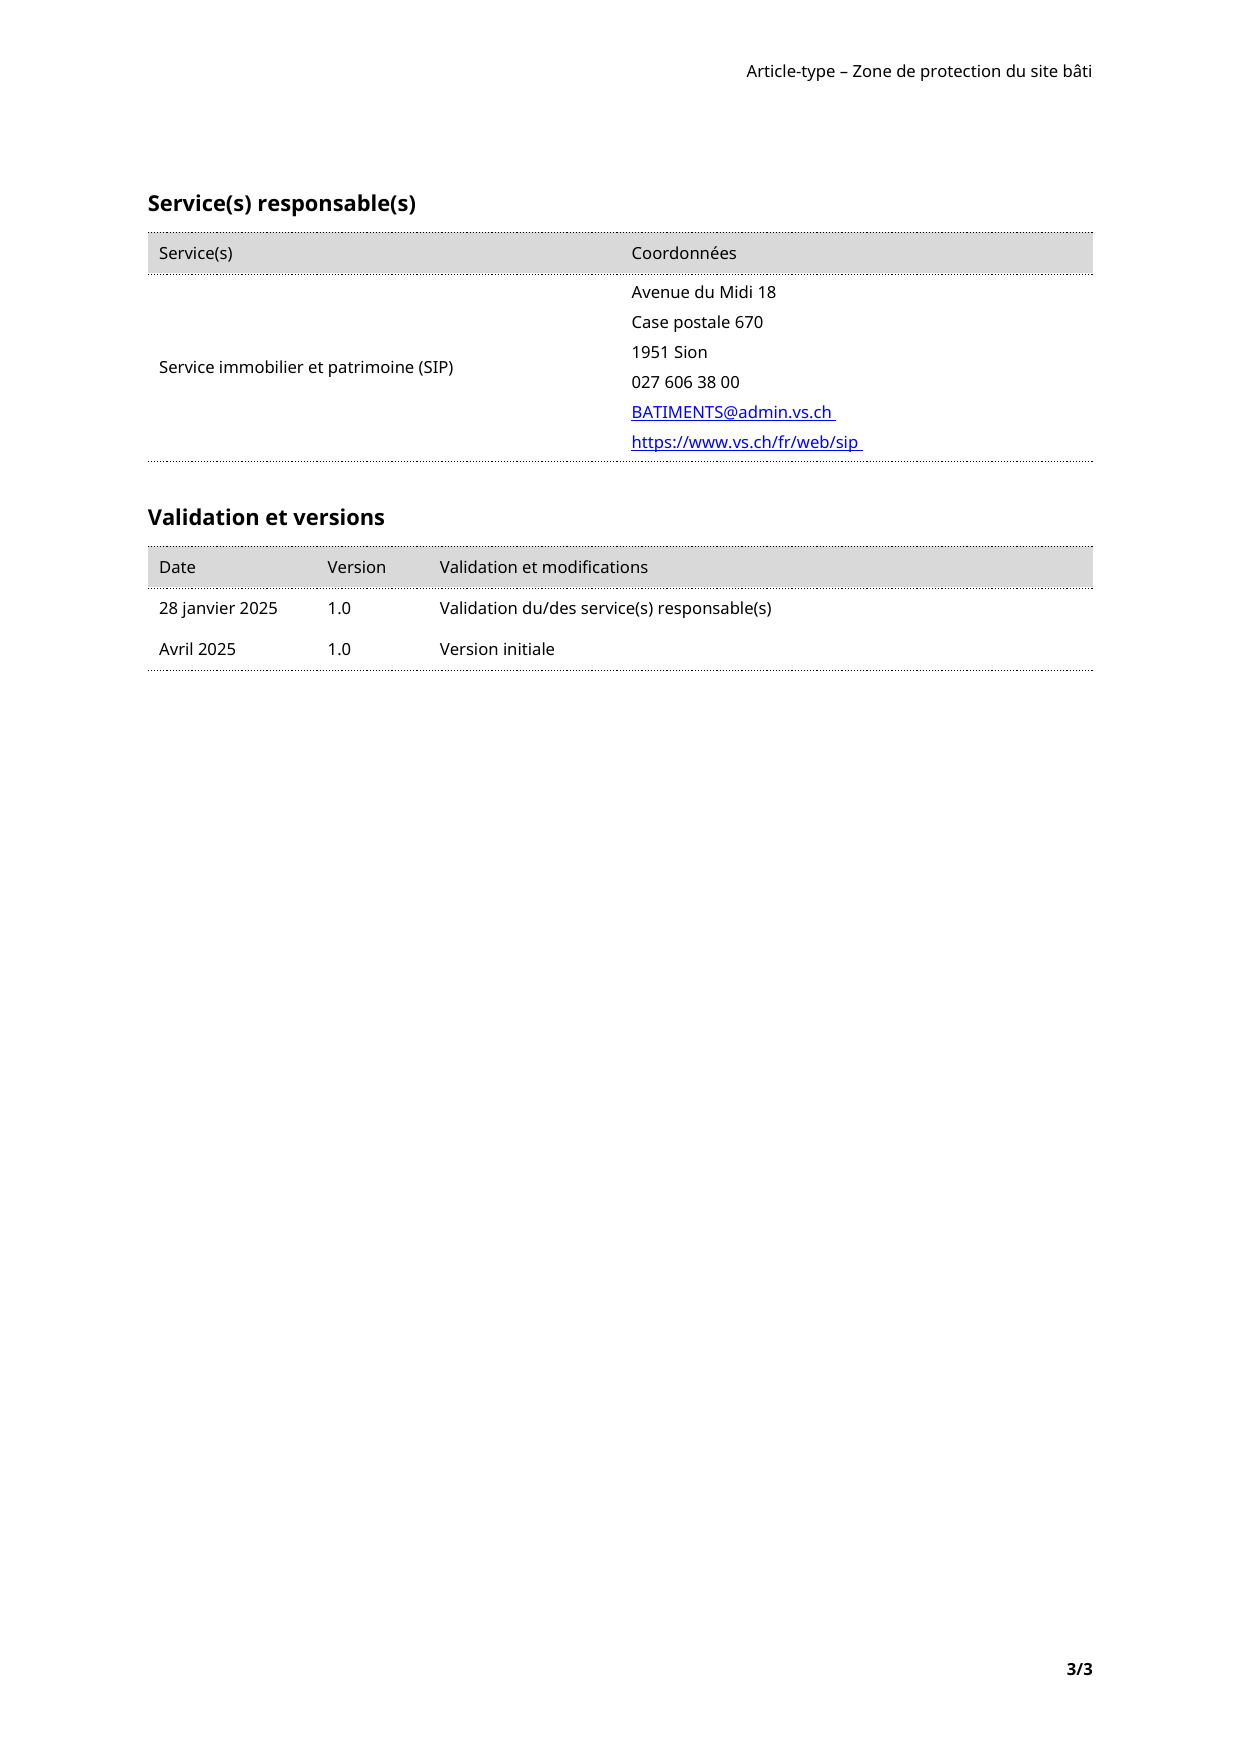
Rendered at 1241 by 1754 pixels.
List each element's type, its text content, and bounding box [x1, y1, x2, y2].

table_cell Avenue du Midi 18 Case postale 670 1951 Sion 027 606 38 00 BATIMENTS@admin.vs.ch https://www.vs.ch/fr/web/sip [620, 274, 1093, 461]
table_cell 1.0 [316, 588, 428, 629]
text Service(s) responsable(s) [148, 188, 1093, 218]
table_header Date [148, 546, 316, 587]
table_header Service(s) [148, 232, 620, 273]
table_cell 28 janvier 2025 [148, 588, 316, 629]
text Validation et versions [148, 502, 1093, 532]
table_cell 1.0 [316, 629, 428, 670]
table_header Version [316, 546, 428, 587]
table_header Coordonnées [620, 232, 1093, 273]
table_cell Service immobilier et patrimoine (SIP) [148, 274, 620, 461]
table_cell Avril 2025 [148, 629, 316, 670]
table_cell Version initiale [428, 629, 1093, 670]
table_header Validation et modifications [428, 546, 1093, 587]
table_cell Validation du/des service(s) responsable(s) [428, 588, 1093, 629]
